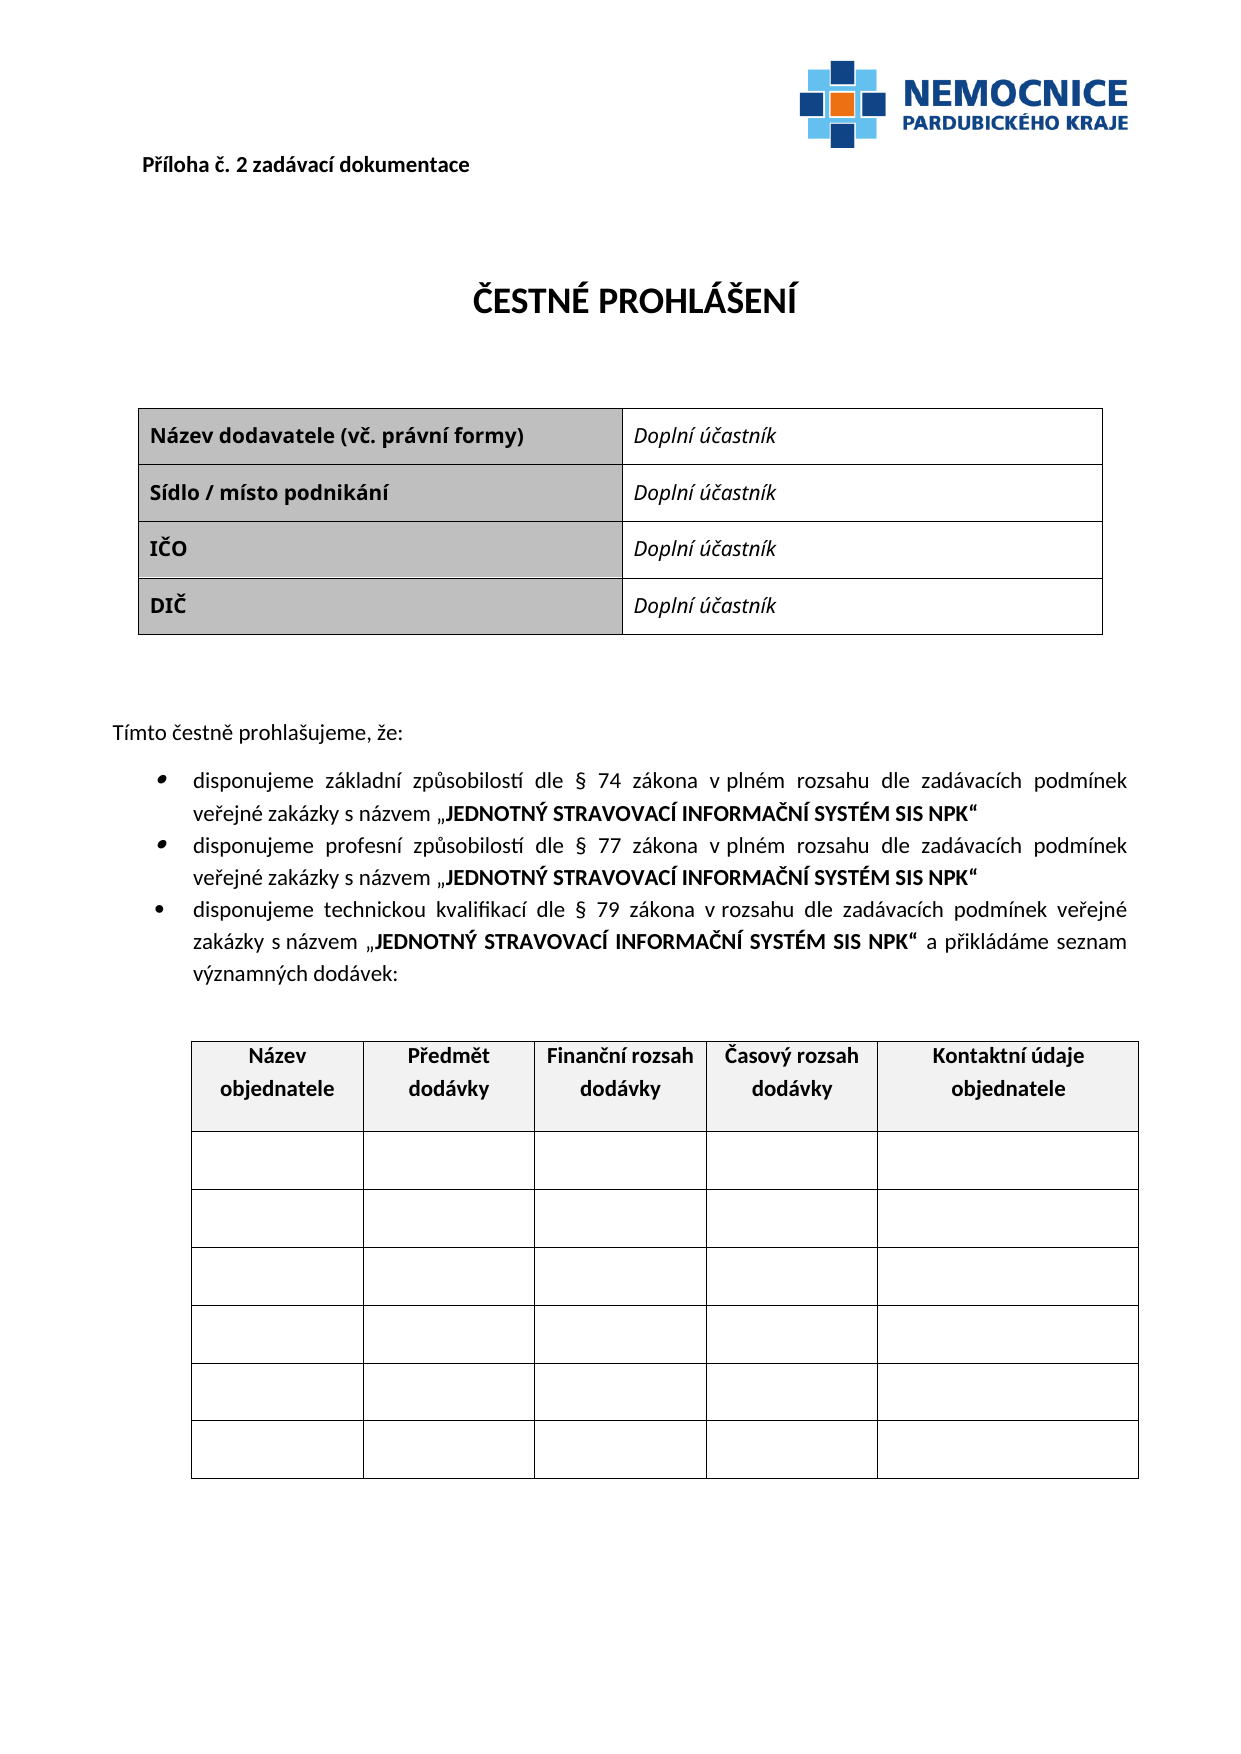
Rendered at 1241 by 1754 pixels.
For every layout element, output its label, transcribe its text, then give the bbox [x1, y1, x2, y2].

table_cell [364, 1306, 534, 1362]
table_cell [364, 1248, 534, 1304]
table_cell [878, 1190, 1138, 1247]
table_header Název dodavatele (vč. právní formy) [139, 409, 622, 464]
table_cell [535, 1306, 706, 1362]
list disponujeme technickou kvalifikací dle § 79 zákona v rozsahu dle zadávacích podmínek veřejné zakázky s názvem „JEDNOTNÝ STRAVOVACÍ INFORMAČNÍ SYSTÉM SIS NPK“ a přikládáme seznam významných dodávek: [155, 895, 1128, 988]
table_cell DIČ [139, 579, 622, 634]
table_cell Doplní účastník [623, 579, 1102, 634]
table_cell [192, 1248, 363, 1304]
picture [798, 59, 1128, 149]
table_header Kontaktní údaje objednatele [878, 1042, 1138, 1131]
table_cell [192, 1132, 363, 1189]
table_cell [192, 1306, 363, 1362]
table_cell [192, 1364, 363, 1420]
table_cell [535, 1421, 706, 1478]
table_header Doplní účastník [623, 409, 1102, 464]
table_cell [707, 1306, 877, 1362]
table_cell [707, 1248, 877, 1304]
table_header Finanční rozsah dodávky [535, 1042, 706, 1131]
table_cell [364, 1421, 534, 1478]
table_cell [707, 1132, 877, 1189]
table_cell [192, 1421, 363, 1478]
table_header Předmět dodávky [364, 1042, 534, 1131]
table_cell [364, 1190, 534, 1247]
list disponujeme základní způsobilostí dle § 74 zákona v plném rozsahu dle zadávacích podmínek veřejné zakázky s názvem „JEDNOTNÝ STRAVOVACÍ INFORMAČNÍ SYSTÉM SIS NPK“ [155, 766, 1128, 827]
table_cell IČO [139, 522, 622, 577]
table_cell [364, 1364, 534, 1420]
table_cell Doplní účastník [623, 522, 1102, 577]
table_header Časový rozsah dodávky [707, 1042, 877, 1131]
table_cell [707, 1421, 877, 1478]
table_header Název objednatele [192, 1042, 363, 1131]
table_cell [878, 1248, 1138, 1304]
table_cell [535, 1132, 706, 1189]
table_cell Sídlo / místo podnikání [139, 465, 622, 521]
table_cell [878, 1306, 1138, 1362]
table_cell [878, 1421, 1138, 1478]
table_cell [535, 1190, 706, 1247]
table_cell [878, 1132, 1138, 1189]
table_cell [535, 1248, 706, 1304]
table_cell [707, 1190, 877, 1247]
table_cell [707, 1364, 877, 1420]
table_cell [192, 1190, 363, 1247]
text Tímto čestně prohlašujeme, že: [112, 718, 1128, 746]
table_cell [878, 1364, 1138, 1420]
list disponujeme profesní způsobilostí dle § 77 zákona v plném rozsahu dle zadávacích podmínek veřejné zakázky s názvem „JEDNOTNÝ STRAVOVACÍ INFORMAČNÍ SYSTÉM SIS NPK“ [155, 831, 1128, 891]
table_cell [535, 1364, 706, 1420]
text ČESTNÉ PROHLÁŠENÍ [142, 277, 1128, 323]
table_cell Doplní účastník [623, 465, 1102, 521]
text Příloha č. 2 zadávací dokumentace [142, 150, 1128, 178]
table_cell [364, 1132, 534, 1189]
